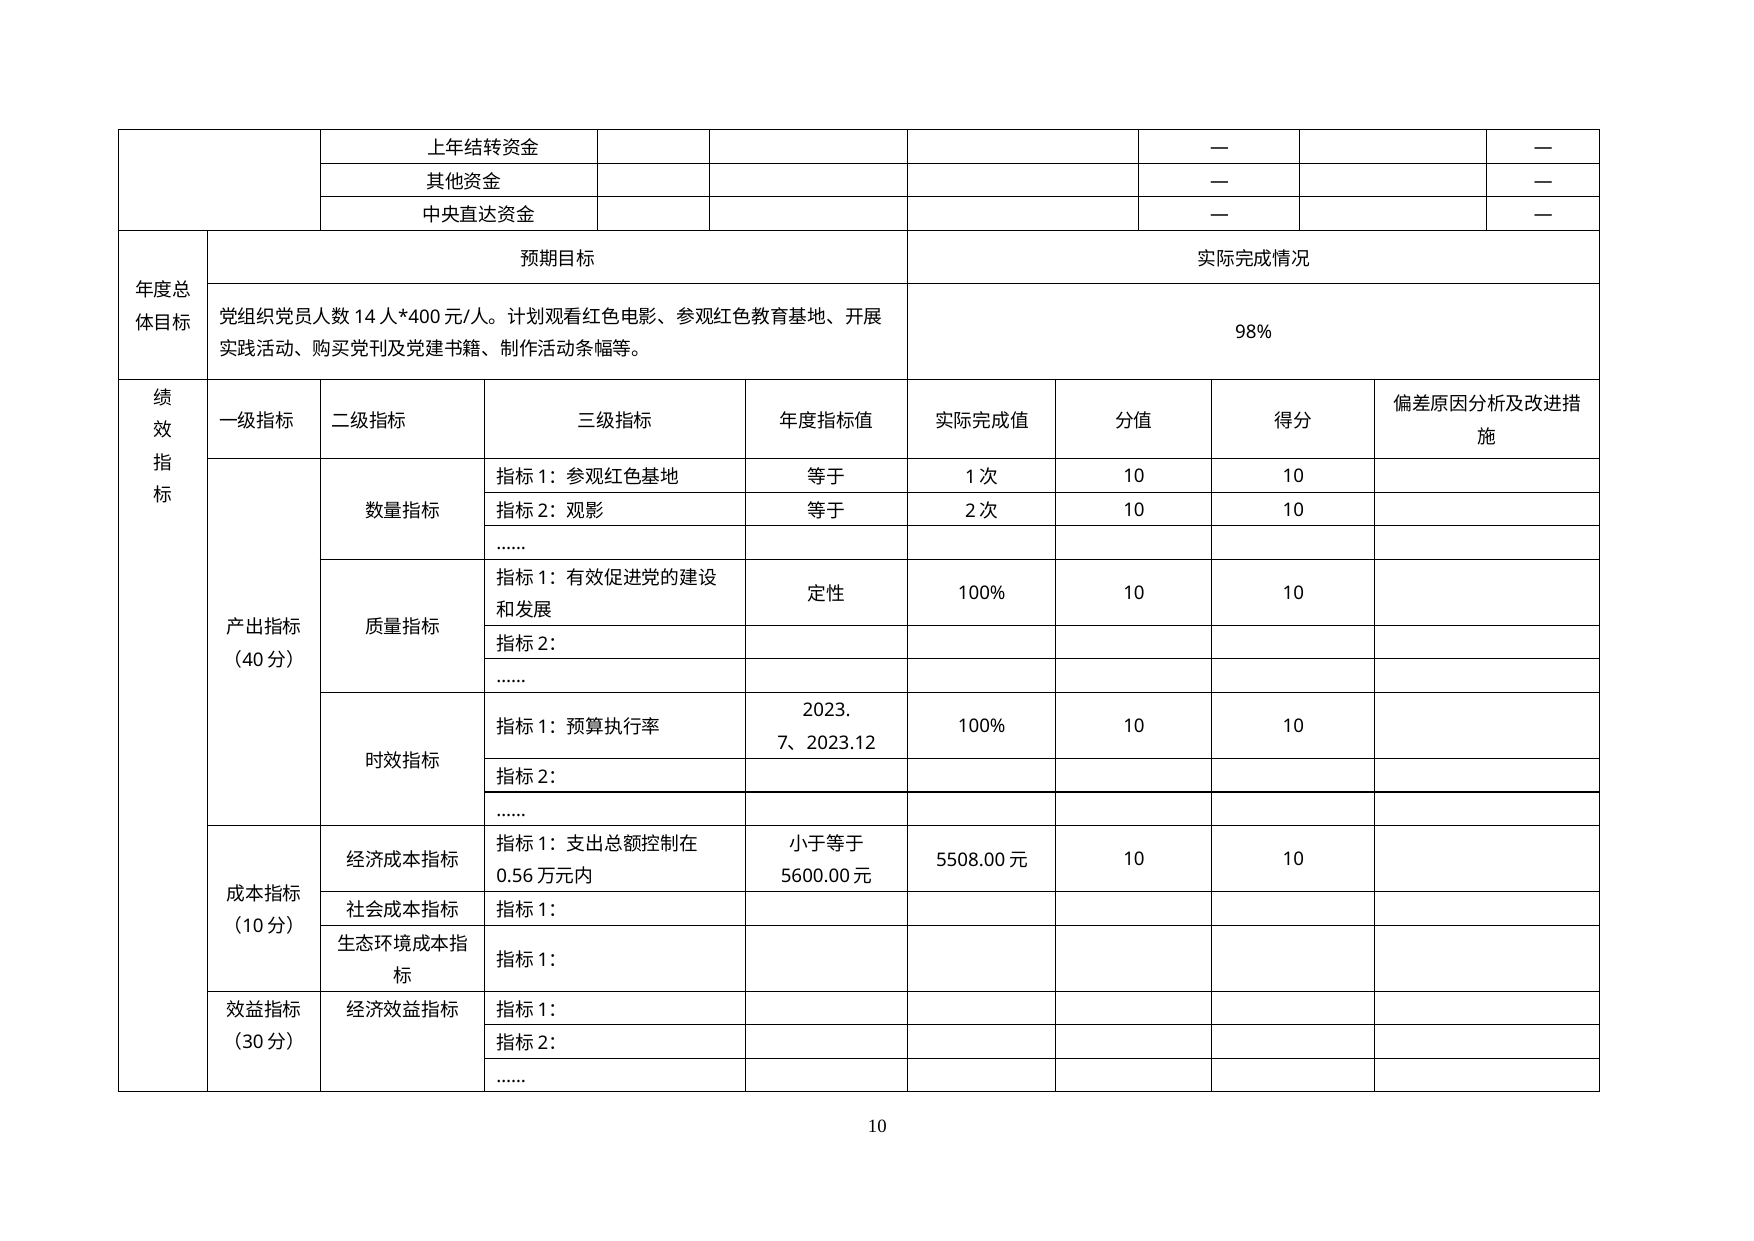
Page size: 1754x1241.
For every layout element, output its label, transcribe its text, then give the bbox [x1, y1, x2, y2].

table_cell 数量指标 [321, 459, 484, 559]
table_cell [1056, 659, 1211, 692]
table_cell 2023.7、2023.12 [746, 693, 907, 758]
table_cell [746, 793, 907, 825]
table_cell 指标1： [485, 892, 745, 924]
table_cell [1375, 693, 1599, 758]
table_cell [710, 164, 907, 196]
table_cell [1056, 759, 1211, 791]
table_cell 98% [908, 284, 1599, 379]
table_cell 上年结转资金 [321, 130, 597, 163]
table_cell 10 [1212, 826, 1374, 891]
table_cell [908, 992, 1055, 1024]
table_cell 指标1：预算执行率 [485, 693, 745, 758]
table_cell [1300, 164, 1486, 196]
table_cell 三级指标 [485, 380, 745, 458]
table_cell [908, 926, 1055, 991]
table_cell [1056, 526, 1211, 559]
table_cell 经济效益指标 [321, 992, 484, 1091]
table_cell 10 [1212, 493, 1374, 525]
table_cell [1212, 1059, 1374, 1091]
table_cell [1375, 826, 1599, 891]
table_cell — [1139, 197, 1299, 230]
table_cell 10 [1056, 493, 1211, 525]
table_cell 其他资金 [321, 164, 597, 196]
table_cell 社会成本指标 [321, 892, 484, 924]
table_cell 100% [908, 693, 1055, 758]
table_cell [1375, 793, 1599, 825]
table_cell 小于等于5600.00元 [746, 826, 907, 891]
table_cell …… [485, 659, 745, 692]
table_cell [746, 926, 907, 991]
table_cell [908, 892, 1055, 924]
table_cell [1375, 560, 1599, 625]
table_cell [746, 526, 907, 559]
table_cell [1056, 992, 1211, 1024]
table_cell …… [485, 1059, 745, 1091]
table_cell 10 [1056, 459, 1211, 492]
table_cell [908, 197, 1138, 230]
table_cell [1212, 526, 1374, 559]
table_cell [908, 1025, 1055, 1058]
table_cell 预期目标 [208, 231, 907, 283]
table_cell [1375, 526, 1599, 559]
table_cell 指标2：观影 [485, 493, 745, 525]
table_cell [1300, 130, 1486, 163]
table_cell 中央直达资金 [321, 197, 597, 230]
table_cell [908, 1059, 1055, 1091]
table_cell 指标1：参观红色基地 [485, 459, 745, 492]
table_cell 10 [1056, 560, 1211, 625]
table_cell [746, 1025, 907, 1058]
table_cell 1次 [908, 459, 1055, 492]
table_cell [1212, 892, 1374, 924]
table_cell [1212, 793, 1374, 825]
table_cell 定性 [746, 560, 907, 625]
table_cell [1212, 1025, 1374, 1058]
table_cell 10 [1212, 560, 1374, 625]
table_cell [1056, 626, 1211, 658]
table_cell [1056, 793, 1211, 825]
table_cell [598, 197, 709, 230]
table_cell [1375, 1059, 1599, 1091]
table_cell [1056, 892, 1211, 924]
table_cell 党组织党员人数14人*400元/人。计划观看红色电影、参观红色教育基地、开展实践活动、购买党刊及党建书籍、制作活动条幅等。 [208, 284, 907, 379]
table_cell [1056, 1059, 1211, 1091]
table_cell [1212, 926, 1374, 991]
table_cell 绩 效 指 标 [119, 380, 207, 1091]
table_cell 得分 [1212, 380, 1374, 458]
table_cell 一级指标 [208, 380, 320, 458]
table_cell [1212, 626, 1374, 658]
table_cell 等于 [746, 459, 907, 492]
table_cell …… [485, 793, 745, 825]
table_cell 10 [1212, 693, 1374, 758]
table_cell 100% [908, 560, 1055, 625]
table_cell [1212, 659, 1374, 692]
table_cell 5508.00元 [908, 826, 1055, 891]
table_cell 指标1： [485, 992, 745, 1024]
table_cell 2次 [908, 493, 1055, 525]
table_cell 年度指标值 [746, 380, 907, 458]
table_cell [598, 164, 709, 196]
table_cell 二级指标 [321, 380, 484, 458]
table_cell [1056, 926, 1211, 991]
table_cell 10 [1212, 459, 1374, 492]
table_cell 生态环境成本指标 [321, 926, 484, 991]
table_cell [1375, 1025, 1599, 1058]
table_cell [1375, 926, 1599, 991]
table_cell 效益指标（30分） [208, 992, 320, 1091]
table_cell [1212, 759, 1374, 791]
table_cell [710, 130, 907, 163]
table_cell [1212, 992, 1374, 1024]
table_cell [1375, 493, 1599, 525]
table_cell 偏差原因分析及改进措施 [1375, 380, 1599, 458]
table_cell [710, 197, 907, 230]
table_cell [908, 626, 1055, 658]
table_cell 指标2： [485, 759, 745, 791]
table_cell [746, 659, 907, 692]
table_cell — [1487, 164, 1599, 196]
table_cell [1375, 659, 1599, 692]
table_cell [746, 992, 907, 1024]
table_cell 等于 [746, 493, 907, 525]
table_cell 10 [1056, 826, 1211, 891]
table_cell [908, 164, 1138, 196]
table_cell 指标1：支出总额控制在0.56万元内 [485, 826, 745, 891]
table_cell 10 [1056, 693, 1211, 758]
table_cell — [1487, 197, 1599, 230]
table_cell [746, 626, 907, 658]
table_cell 实际完成值 [908, 380, 1055, 458]
table_cell 指标2： [485, 626, 745, 658]
table_cell [1375, 892, 1599, 924]
table_cell [746, 892, 907, 924]
table_cell [1056, 1025, 1211, 1058]
table_cell [1300, 197, 1486, 230]
table_cell 指标1： [485, 926, 745, 991]
table_cell 经济成本指标 [321, 826, 484, 891]
table_cell 指标1：有效促进党的建设和发展 [485, 560, 745, 625]
table_cell [746, 759, 907, 791]
table_cell [1375, 992, 1599, 1024]
table_cell [908, 130, 1138, 163]
table_cell 时效指标 [321, 693, 484, 825]
table_cell — [1487, 130, 1599, 163]
table_cell — [1139, 130, 1299, 163]
table_cell [908, 659, 1055, 692]
table_cell [908, 793, 1055, 825]
table_cell [1375, 759, 1599, 791]
table_cell 产出指标（40分） [208, 459, 320, 825]
table_cell — [1139, 164, 1299, 196]
table_cell 指标2： [485, 1025, 745, 1058]
table_cell [598, 130, 709, 163]
table_cell [908, 759, 1055, 791]
table_cell 成本指标（10分） [208, 826, 320, 991]
table_cell [746, 1059, 907, 1091]
table_cell 质量指标 [321, 560, 484, 692]
table_cell [1375, 459, 1599, 492]
table_cell 分值 [1056, 380, 1211, 458]
table_cell …… [485, 526, 745, 559]
table_cell 年度总体目标 [119, 231, 207, 379]
table_cell [1375, 626, 1599, 658]
table_cell 实际完成情况 [908, 231, 1599, 283]
table_cell [908, 526, 1055, 559]
